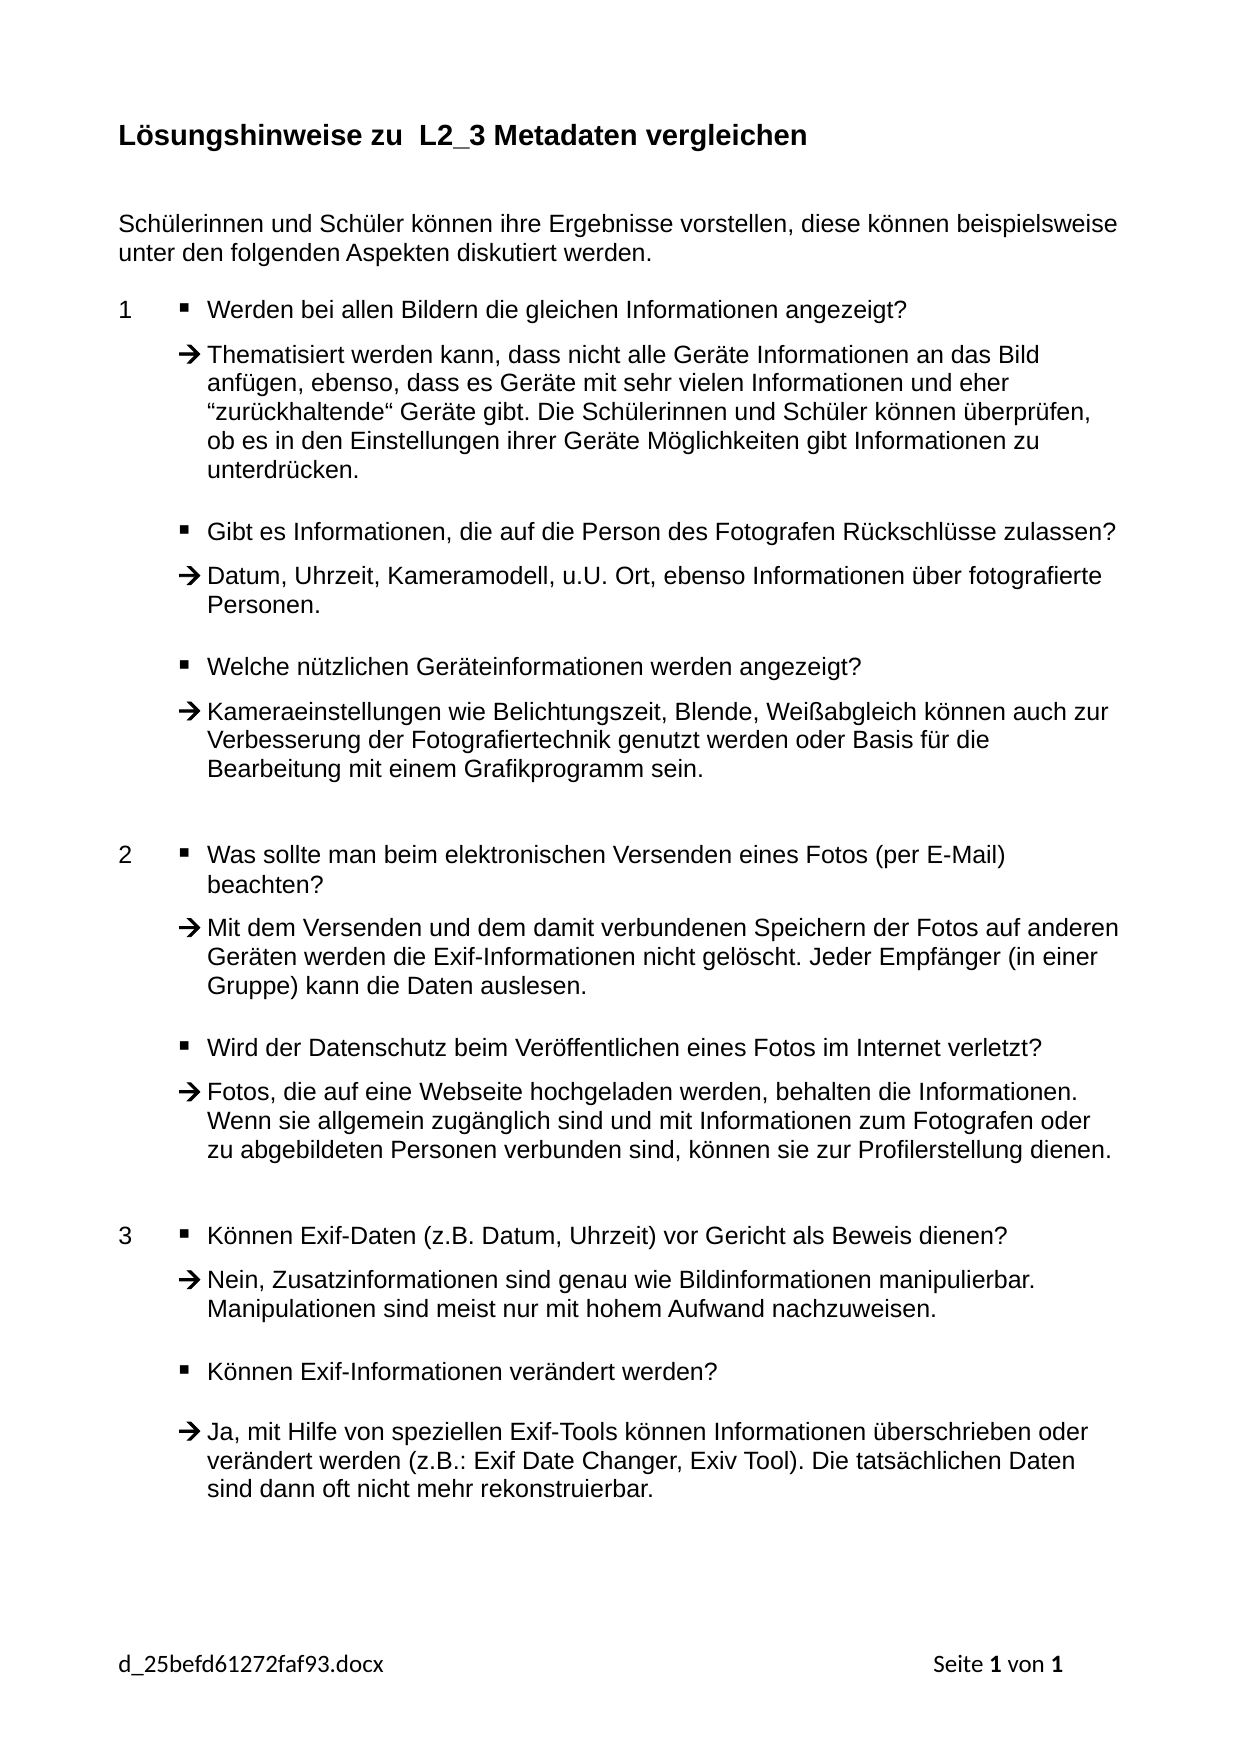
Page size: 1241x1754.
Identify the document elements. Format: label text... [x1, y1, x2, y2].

text Nein, Zusatzinformationen sind genau wie Bildinformationen manipulierbar. Manipulationen sind meist nur mit hohem Aufwand nachzuweisen. [177, 1265, 1122, 1323]
text Fotos, die auf eine Webseite hochgeladen werden, behalten die Informationen. Wenn sie allgemein zugänglich sind und mit Informationen zum Fotografen oder zu abgebildeten Personen verbunden sind, können sie zur Profilerstellung dienen. [177, 1077, 1122, 1164]
text 1 Werden bei allen Bildern die gleichen Informationen angezeigt? [118, 295, 1122, 325]
text Kameraeinstellungen wie Belichtungszeit, Blende, Weißabgleich können auch zur Verbesserung der Fotografiertechnik genutzt werden oder Basis für die Bearbeitung mit einem Grafikprogramm sein. [177, 696, 1122, 783]
text Datum, Uhrzeit, Kameramodell, u.U. Ort, ebenso Informationen über fotografierte Personen. [177, 561, 1122, 619]
text Thematisiert werden kann, dass nicht alle Geräte Informationen an das Bild anfügen, ebenso, dass es Geräte mit sehr vielen Informationen und eher “zurückhaltende“ Geräte gibt. Die Schülerinnen und Schüler können überprüfen, ob es in den Einstellungen ihrer Geräte Möglichkeiten gibt Informationen zu unterdrücken. [177, 339, 1122, 483]
text Gibt es Informationen, die auf die Person des Fotografen Rückschlüsse zulassen? [118, 517, 1122, 547]
text Können Exif-Informationen verändert werden? [118, 1356, 1122, 1386]
text Mit dem Versenden und dem damit verbundenen Speichern der Fotos auf anderen Geräten werden die Exif-Informationen nicht gelöscht. Jeder Empfänger (in einer Gruppe) kann die Daten auslesen. [177, 913, 1122, 999]
text Welche nützlichen Geräteinformationen werden angezeigt? [118, 652, 1122, 682]
text Ja, mit Hilfe von speziellen Exif-Tools können Informationen überschrieben oder verändert werden (z.B.: Exif Date Changer, Exiv Tool). Die tatsächlichen Daten sind dann oft nicht mehr rekonstruierbar. [177, 1417, 1122, 1503]
text 3 Können Exif-Daten (z.B. Datum, Uhrzeit) vor Gericht als Beweis dienen? [118, 1221, 1122, 1251]
text 2 Was sollte man beim elektronischen Versenden eines Fotos (per E-Mail) beachten? [118, 840, 1122, 899]
text Wird der Datenschutz beim Veröffentlichen eines Fotos im Internet verletzt? [118, 1033, 1122, 1063]
text Schülerinnen und Schüler können ihre Ergebnisse vorstellen, diese können beispielsweise unter den folgenden Aspekten diskutiert werden. [118, 209, 1122, 267]
text Lösungshinweise zu L2_3 Metadaten vergleichen [118, 118, 1122, 152]
